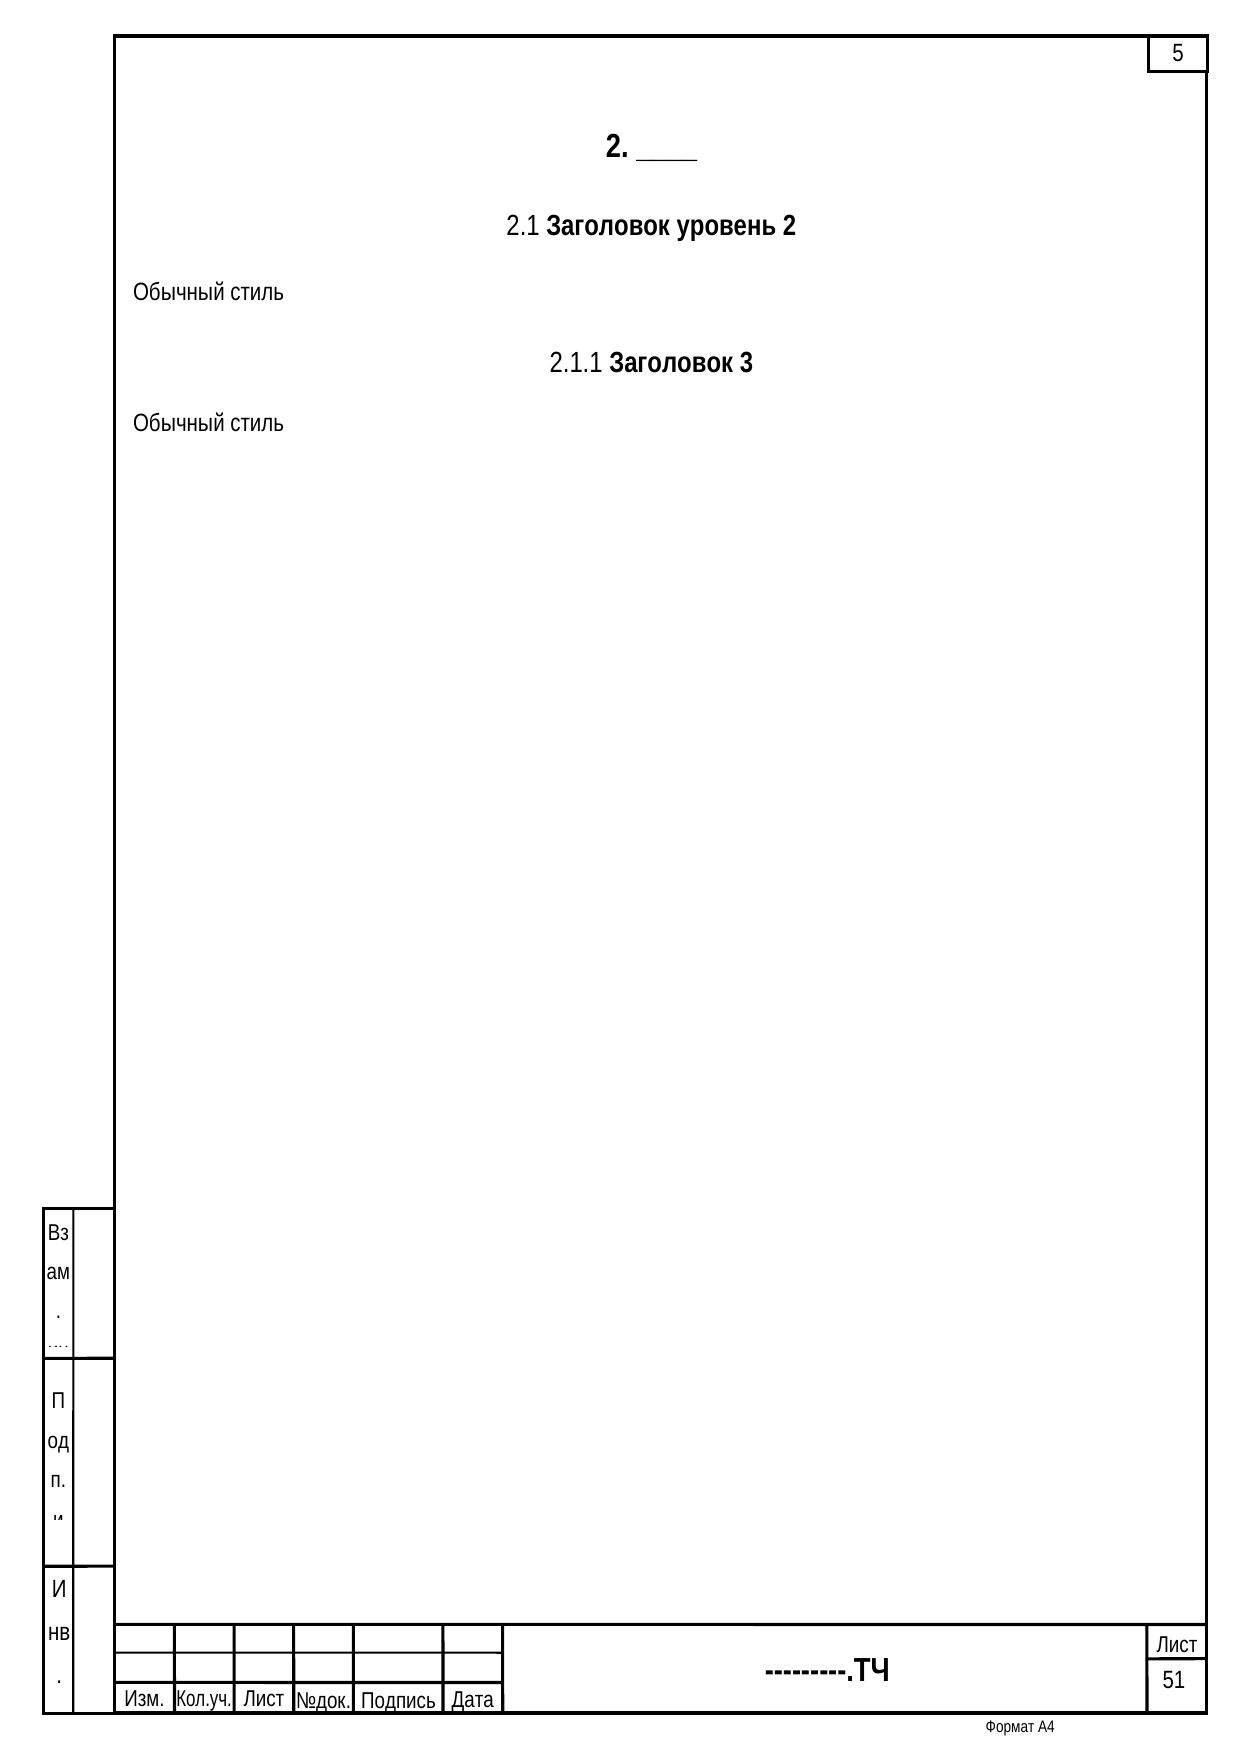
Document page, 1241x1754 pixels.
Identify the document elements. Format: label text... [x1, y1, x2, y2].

text Обычный стиль [133, 277, 1169, 306]
text Обычный стиль [133, 408, 1169, 436]
subtitle Заголовок 3 [133, 345, 1169, 379]
subtitle Заголовок уровень 2 [133, 208, 1169, 242]
subtitle ____ [133, 126, 1169, 164]
